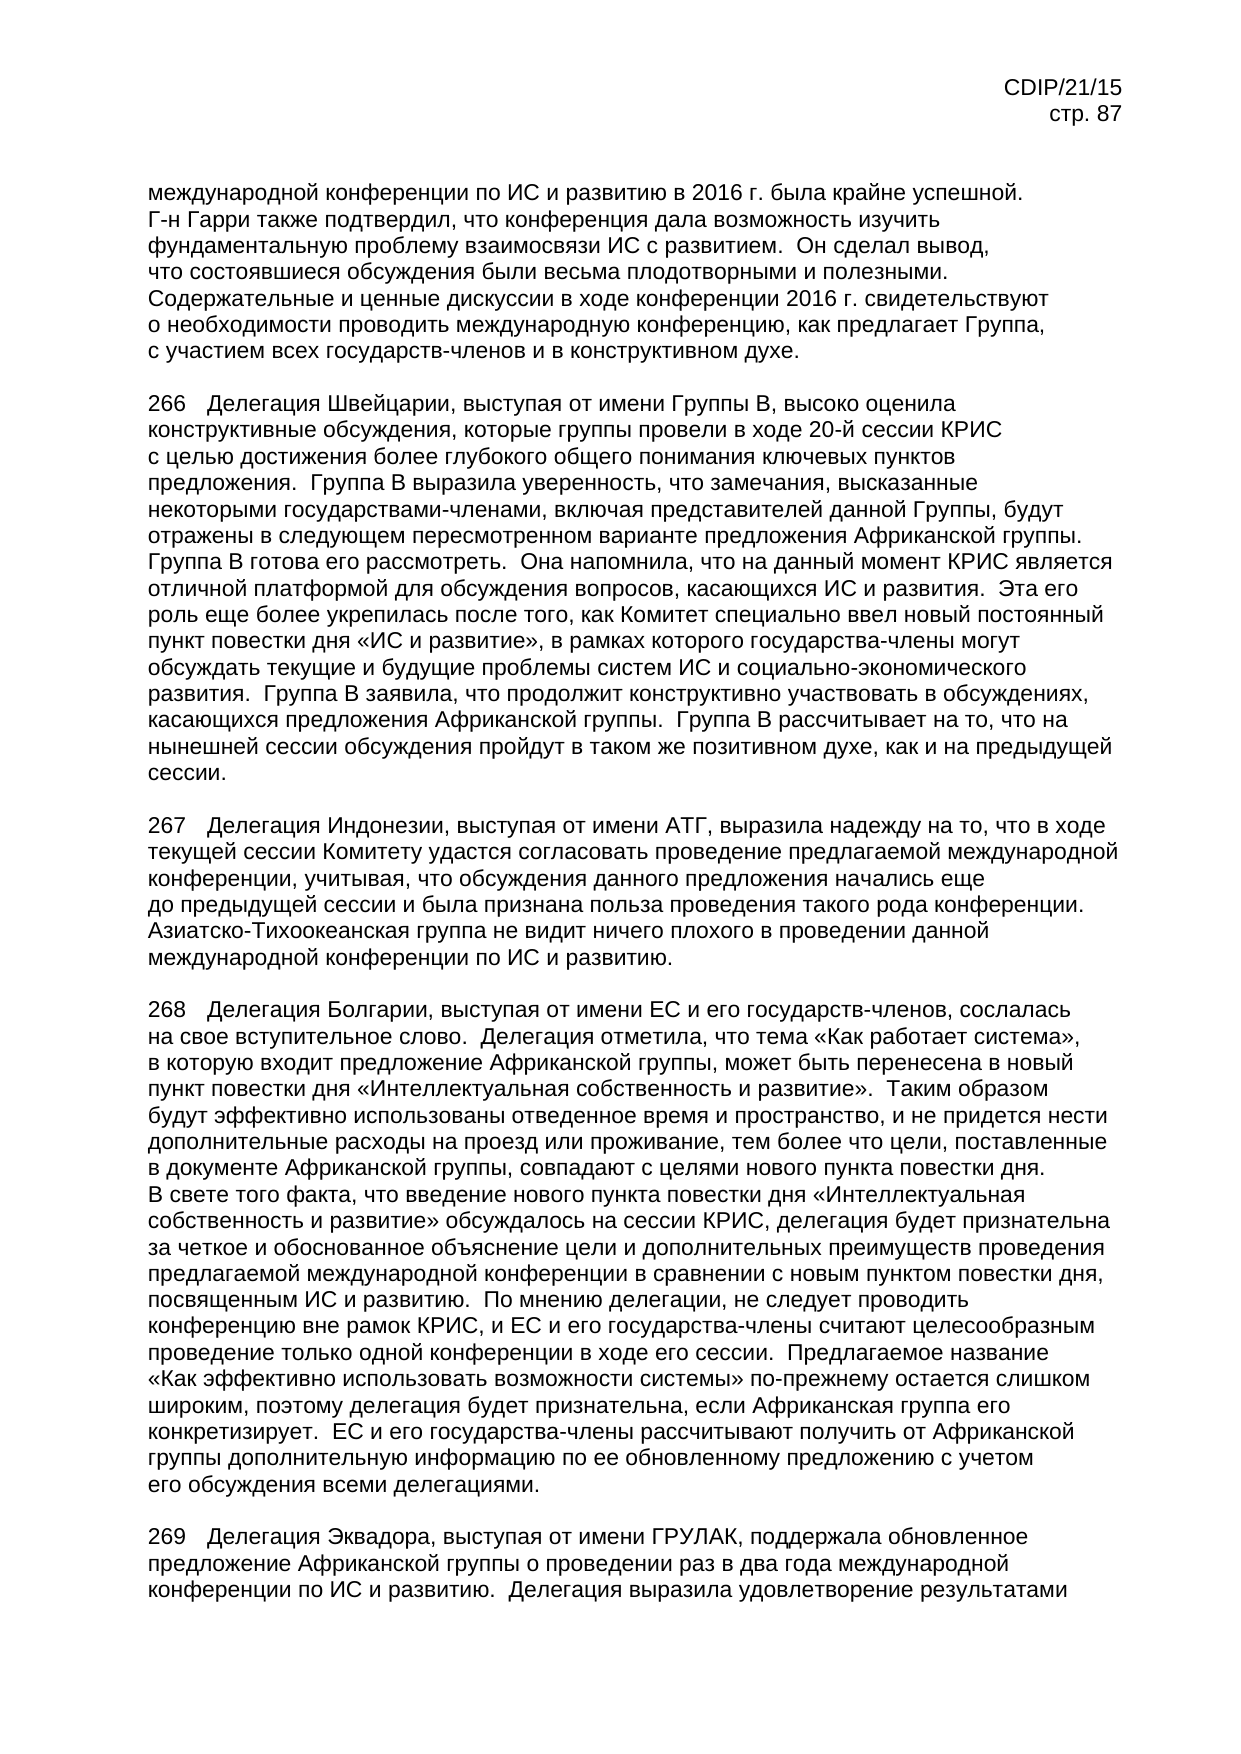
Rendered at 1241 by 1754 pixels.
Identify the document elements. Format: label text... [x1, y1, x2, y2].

text Делегация Швейцарии, выступая от имени Группы B, высоко оценила конструктивные обсуждения, которые группы провели в ходе 20-й сессии КРИС с целью достижения более глубокого общего понимания ключевых пунктов предложения. Группа B выразила уверенность, что замечания, высказанные некоторыми государствами-членами, включая представителей данной Группы, будут отражены в следующем пересмотренном варианте предложения Африканской группы. Группа B готова его рассмотреть. Она напомнила, что на данный момент КРИС является отличной платформой для обсуждения вопросов, касающихся ИС и развития. Эта его роль еще более укрепилась после того, как Комитет специально ввел новый постоянный пункт повестки дня «ИС и развитие», в рамках которого государства-члены могут обсуждать текущие и будущие проблемы систем ИС и социально-экономического развития. Группа B заявила, что продолжит конструктивно участвовать в обсуждениях, касающихся предложения Африканской группы. Группа B рассчитывает на то, что на нынешней сессии обсуждения пройдут в таком же позитивном духе, как и на предыдущей сессии. [148, 390, 1122, 785]
text Делегация Болгарии, выступая от имени ЕС и его государств-членов, сослалась на свое вступительное слово. Делегация отметила, что тема «Как работает система», в которую входит предложение Африканской группы, может быть перенесена в новый пункт повестки дня «Интеллектуальная собственность и развитие». Таким образом будут эффективно использованы отведенное время и пространство, и не придется нести дополнительные расходы на проезд или проживание, тем более что цели, поставленные в документе Африканской группы, совпадают с целями нового пункта повестки дня. В свете того факта, что введение нового пункта повестки дня «Интеллектуальная собственность и развитие» обсуждалось на сессии КРИС, делегация будет признательна за четкое и обоснованное объяснение цели и дополнительных преимуществ проведения предлагаемой международной конференции в сравнении с новым пунктом повестки дня, посвященным ИС и развитию. По мнению делегации, не следует проводить конференцию вне рамок КРИС, и ЕС и его государства-члены считают целесообразным проведение только одной конференции в ходе его сессии. Предлагаемое название «Как эффективно использовать возможности системы» по-прежнему остается слишком широким, поэтому делегация будет признательна, если Африканская группа его конкретизирует. ЕС и его государства-члены рассчитывают получить от Африканской группы дополнительную информацию по ее обновленному предложению с учетом его обсуждения всеми делегациями. [148, 996, 1122, 1497]
text Делегация Индонезии, выступая от имени АТГ, выразила надежду на то, что в ходе текущей сессии Комитету удастся согласовать проведение предлагаемой международной конференции, учитывая, что обсуждения данного предложения начались еще до предыдущей сессии и была признана польза проведения такого рода конференции. Азиатско-Тихоокеанская группа не видит ничего плохого в проведении данной международной конференции по ИС и развитию. [148, 812, 1122, 970]
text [148, 179, 1122, 364]
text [148, 1523, 1122, 1602]
